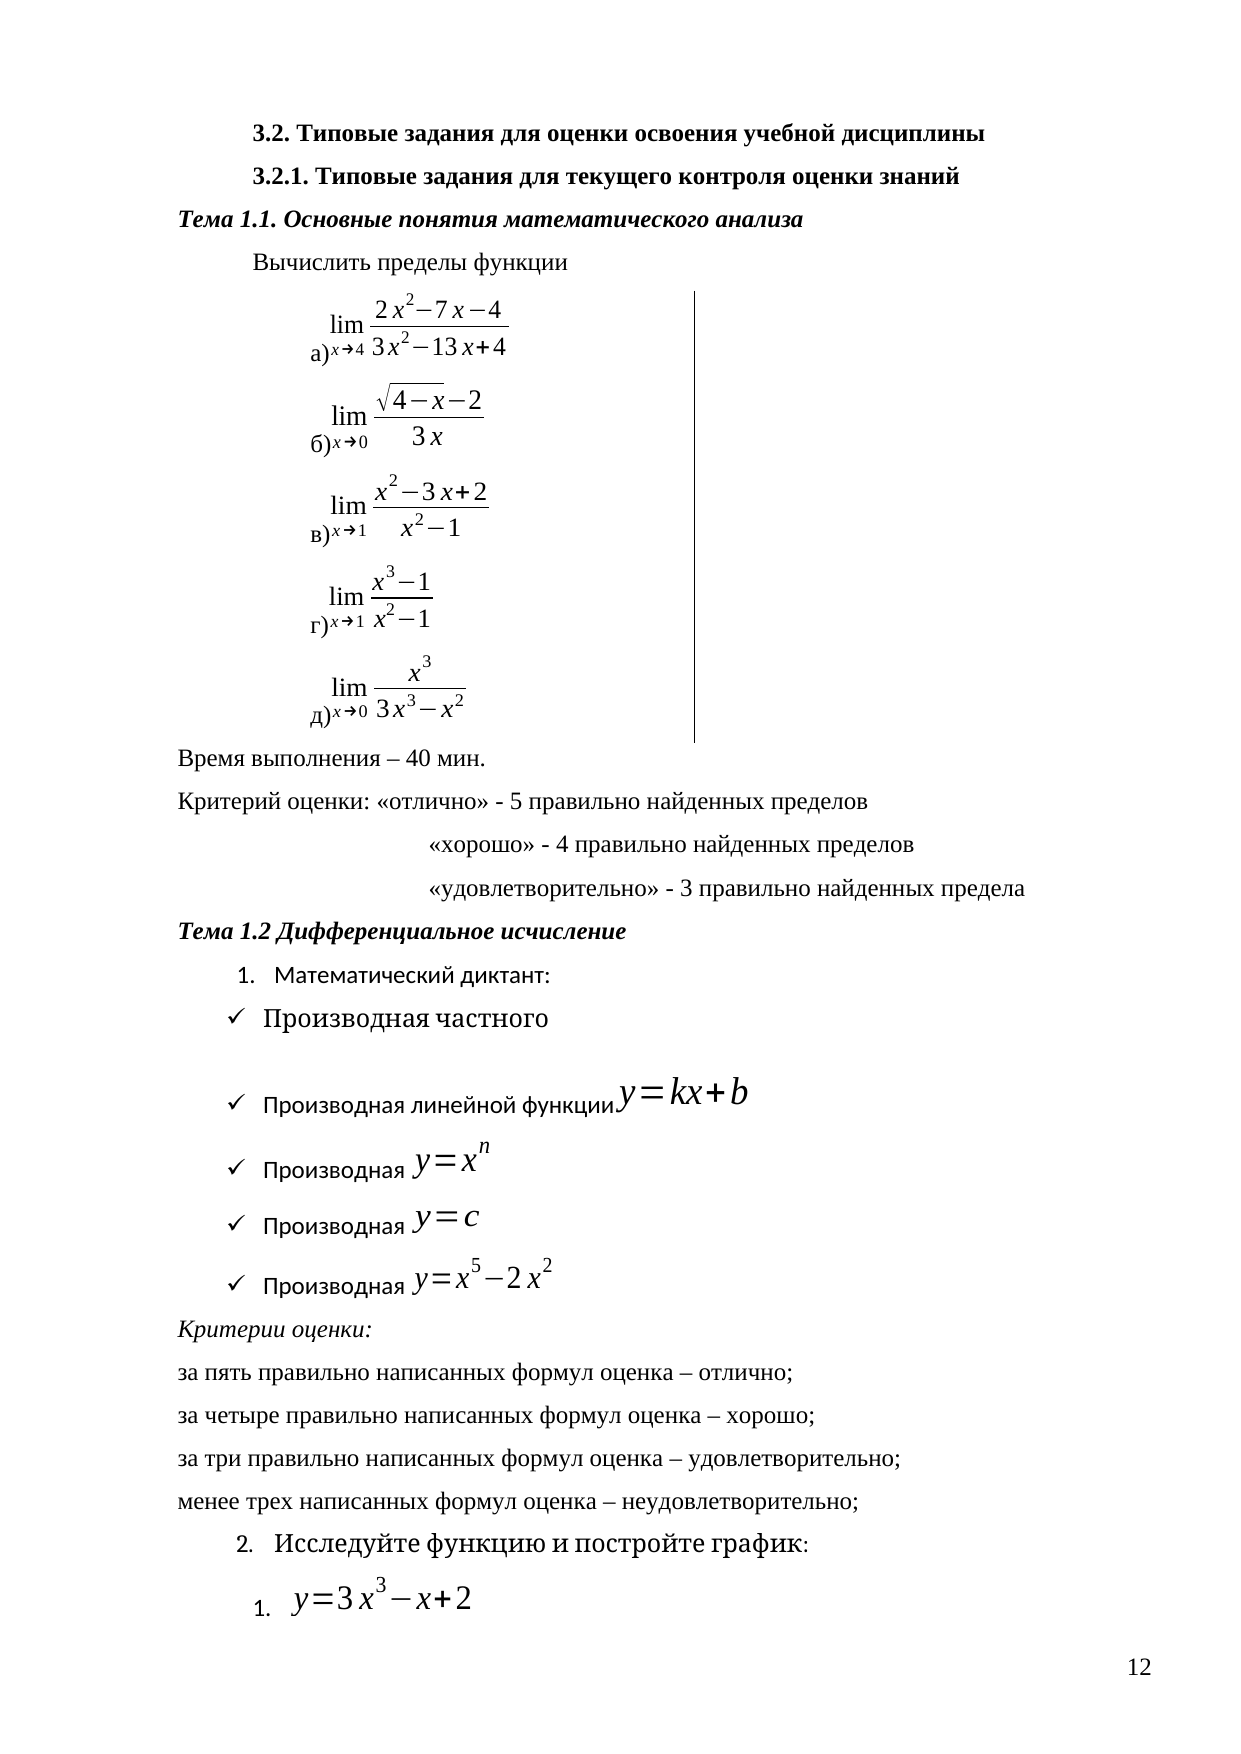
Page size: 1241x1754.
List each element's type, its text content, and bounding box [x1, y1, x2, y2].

table_header Производная частного [177, 1005, 857, 1071]
text Критерии оценки: [177, 1314, 1152, 1343]
subtitle Исследуйте функцию и постройте график: [236, 1529, 1152, 1558]
table_cell Производная [177, 1198, 857, 1254]
text 3.2. Типовые задания для оценки освоения учебной дисциплины [177, 118, 1152, 147]
text Время выполнения – 40 мин. [177, 743, 1152, 772]
table_cell г) [177, 562, 694, 653]
table_header а) [177, 291, 694, 381]
text 3.2.1. Типовые задания для текущего контроля оценки знаний [177, 161, 1152, 190]
text «хорошо» - 4 правильно найденных пределов [177, 829, 1152, 858]
text Критерий оценки: «отлично» - 5 правильно найденных пределов [177, 786, 1152, 815]
table_cell Производная [177, 1133, 857, 1198]
table_cell б) [177, 381, 694, 472]
text «удовлетворительно» - 3 правильно найденных предела [177, 873, 1152, 901]
table_cell д) [177, 653, 694, 743]
text Тема 1.1. Основные понятия математического анализа [177, 204, 1152, 233]
list Математический диктант: [236, 959, 1152, 989]
text Вычислить пределы функции [177, 247, 1152, 276]
table_cell Производная линейной функции [177, 1071, 857, 1133]
text менее трех написанных формул оценка – неудовлетворительно; [177, 1486, 1152, 1515]
table_cell Производная [177, 1254, 857, 1314]
table_cell в) [177, 472, 694, 562]
text за три правильно написанных формул оценка – удовлетворительно; [177, 1443, 1152, 1472]
text за пять правильно написанных формул оценка – отлично; [177, 1357, 1152, 1386]
text Тема 1.2 Дифференциальное исчисление [177, 916, 1152, 944]
text за четыре правильно написанных формул оценка – хорошо; [177, 1400, 1152, 1429]
